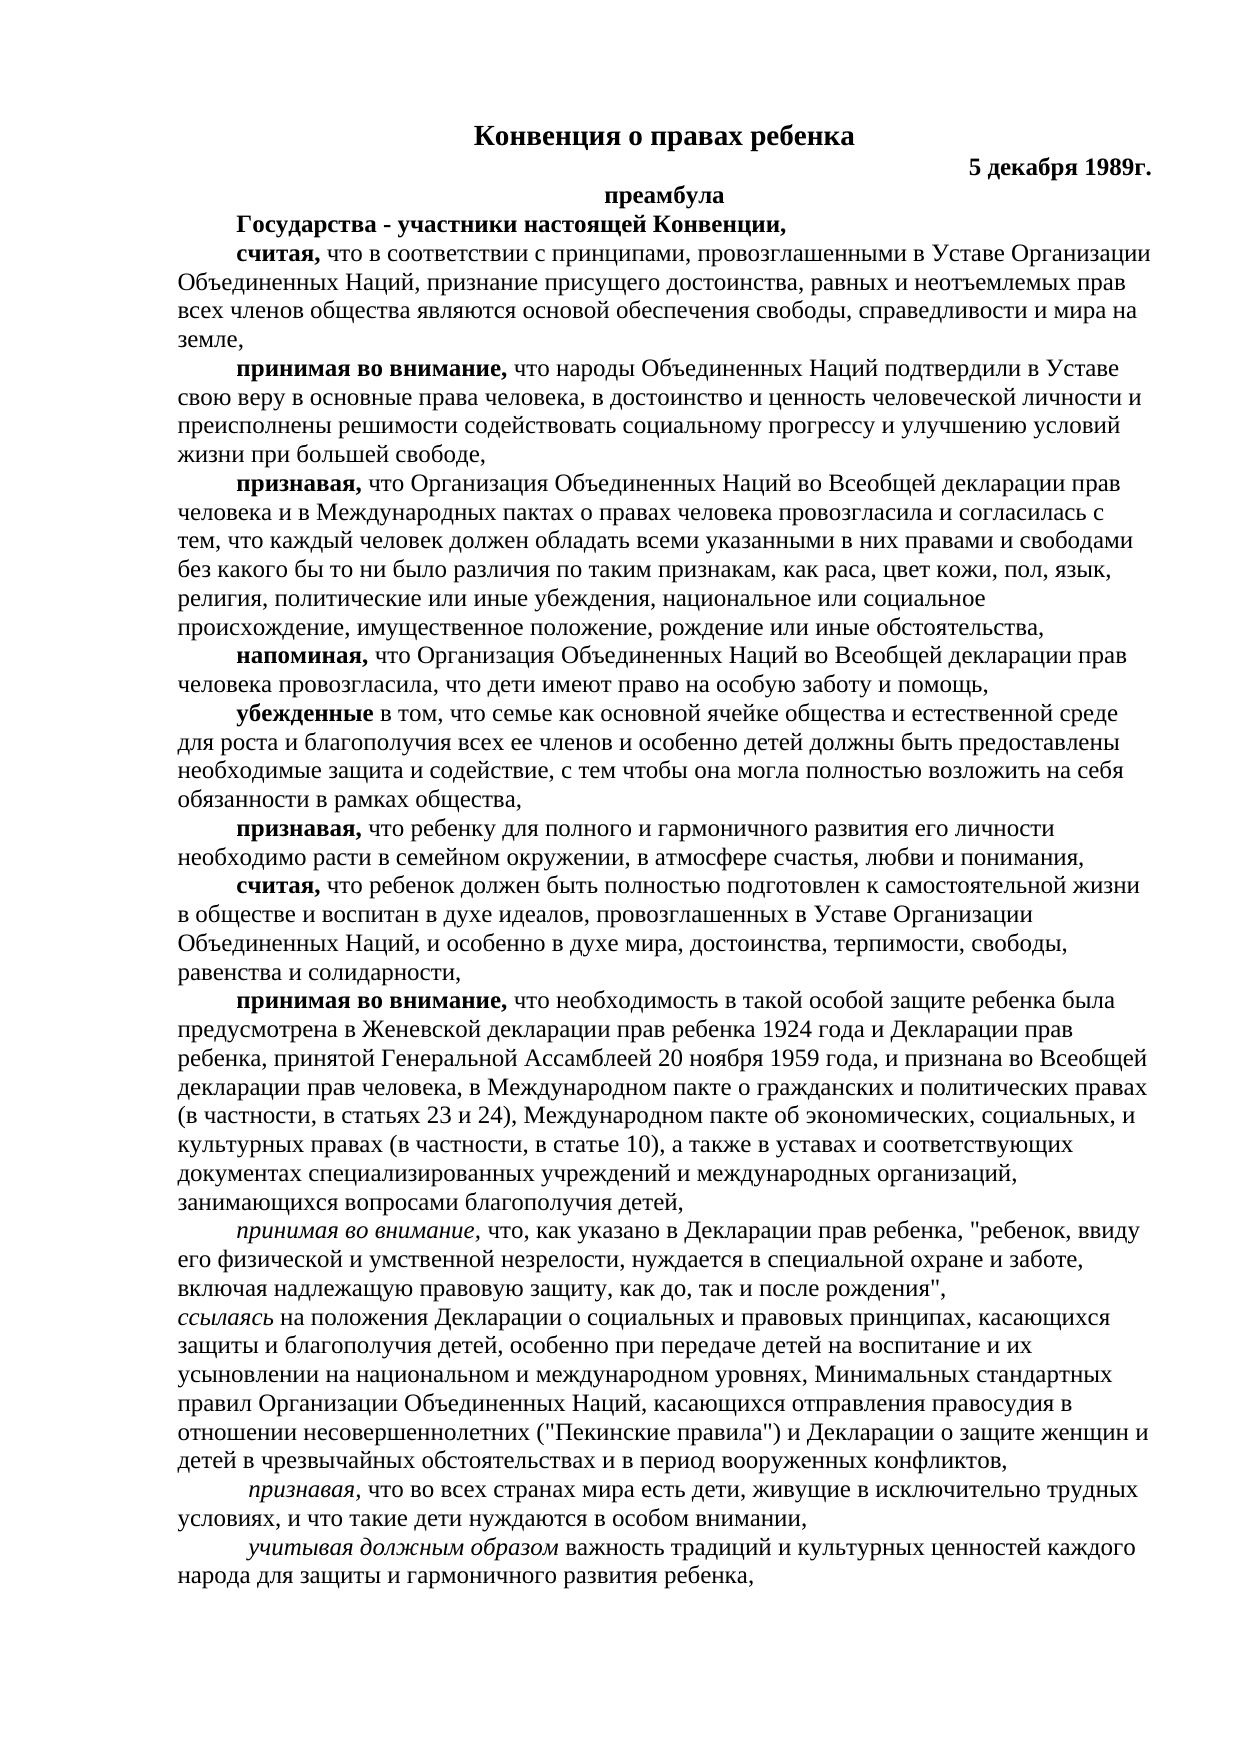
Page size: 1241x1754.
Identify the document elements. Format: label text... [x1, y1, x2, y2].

text признавая, что Организация Объединенных Наций во Всеобщей декларации прав человека и в Международных пактах о правах человека провозгласила и согласилась с тем, что каждый человек должен обладать всеми указанными в них правами и свободами без какого бы то ни было различия по таким признакам, как раса, цвет кожи, пол, язык, религия, политические или иные убеждения, национальное или социальное происхождение, имущественное положение, рождение или иные обстоятельства, [177, 468, 1152, 640]
text принимая во внимание, что народы Объединенных Наций подтвердили в Уставе свою веру в основные права человека, в достоинство и ценность человеческой личности и преисполнены решимости содействовать социальному прогрессу и улучшению условий жизни при большей свободе, [177, 353, 1152, 468]
text считая, что ребенок должен быть полностью подготовлен к самостоятельной жизни в обществе и воспитан в духе идеалов, провозглашенных в Уставе Организации Объединенных Наций, и особенно в духе мира, достоинства, терпимости, свободы, равенства и солидарности, [177, 870, 1152, 985]
text учитывая должным образом важность традиций и культурных ценностей каждого народа для защиты и гармоничного развития ребенка, [177, 1532, 1152, 1589]
text напоминая, что Организация Объединенных Наций во Всеобщей декларации прав человека провозгласила, что дети имеют право на особую заботу и помощь, [177, 640, 1152, 698]
text признавая, что ребенку для полного и гармоничного развития его личности необходимо расти в семейном окружении, в атмосфере счастья, любви и понимания, [177, 813, 1152, 870]
text Конвенция о правах ребенка [177, 118, 1152, 152]
text признавая, что во всех странах мира есть дети, живущие в исключительно трудных условиях, и что такие дети нуждаются в особом внимании, [177, 1474, 1152, 1532]
text преамбула [177, 180, 1152, 209]
text убежденные в том, что семье как основной ячейке общества и естественной среде для роста и благополучия всех ее членов и особенно детей должны быть предоставлены необходимые защита и содействие, с тем чтобы она могла полностью возложить на себя обязанности в рамках общества, [177, 698, 1152, 813]
text ссылаясь на положения Декларации о социальных и правовых принципах, касающихся защиты и благополучия детей, особенно при передаче детей на воспитание и их усыновлении на национальном и международном уровнях, Минимальных стандартных правил Организации Объединенных Наций, касающихся отправления правосудия в отношении несовершеннолетних ("Пекинские правила") и Декларации о защите женщин и детей в чрезвычайных обстоятельствах и в период вооруженных конфликтов, [177, 1302, 1152, 1474]
text 5 декабря 1989г. [177, 152, 1152, 180]
text считая, что в соответствии с принципами, провозглашенными в Уставе Организации Объединенных Наций, признание присущего достоинства, равных и неотъемлемых прав всех членов общества являются основой обеспечения свободы, справедливости и мира на земле, [177, 238, 1152, 353]
text принимая во внимание, что, как указано в Декларации прав ребенка, "ребенок, ввиду его физической и умственной незрелости, нуждается в специальной охране и заботе, включая надлежащую правовую защиту, как до, так и после рождения", [177, 1215, 1152, 1302]
text Государства - участники настоящей Конвенции, [177, 209, 1152, 238]
text принимая во внимание, что необходимость в такой особой защите ребенка была предусмотрена в Женевской декларации прав ребенка 1924 года и Декларации прав ребенка, принятой Генеральной Ассамблеей 20 ноября 1959 года, и признана во Всеобщей декларации прав человека, в Международном пакте о гражданских и политических правах (в частности, в статьях 23 и 24), Международном пакте об экономических, социальных, и культурных правах (в частности, в статье 10), а также в уставах и соответствующих документах специализированных учреждений и международных организаций, занимающихся вопросами благополучия детей, [177, 985, 1152, 1215]
